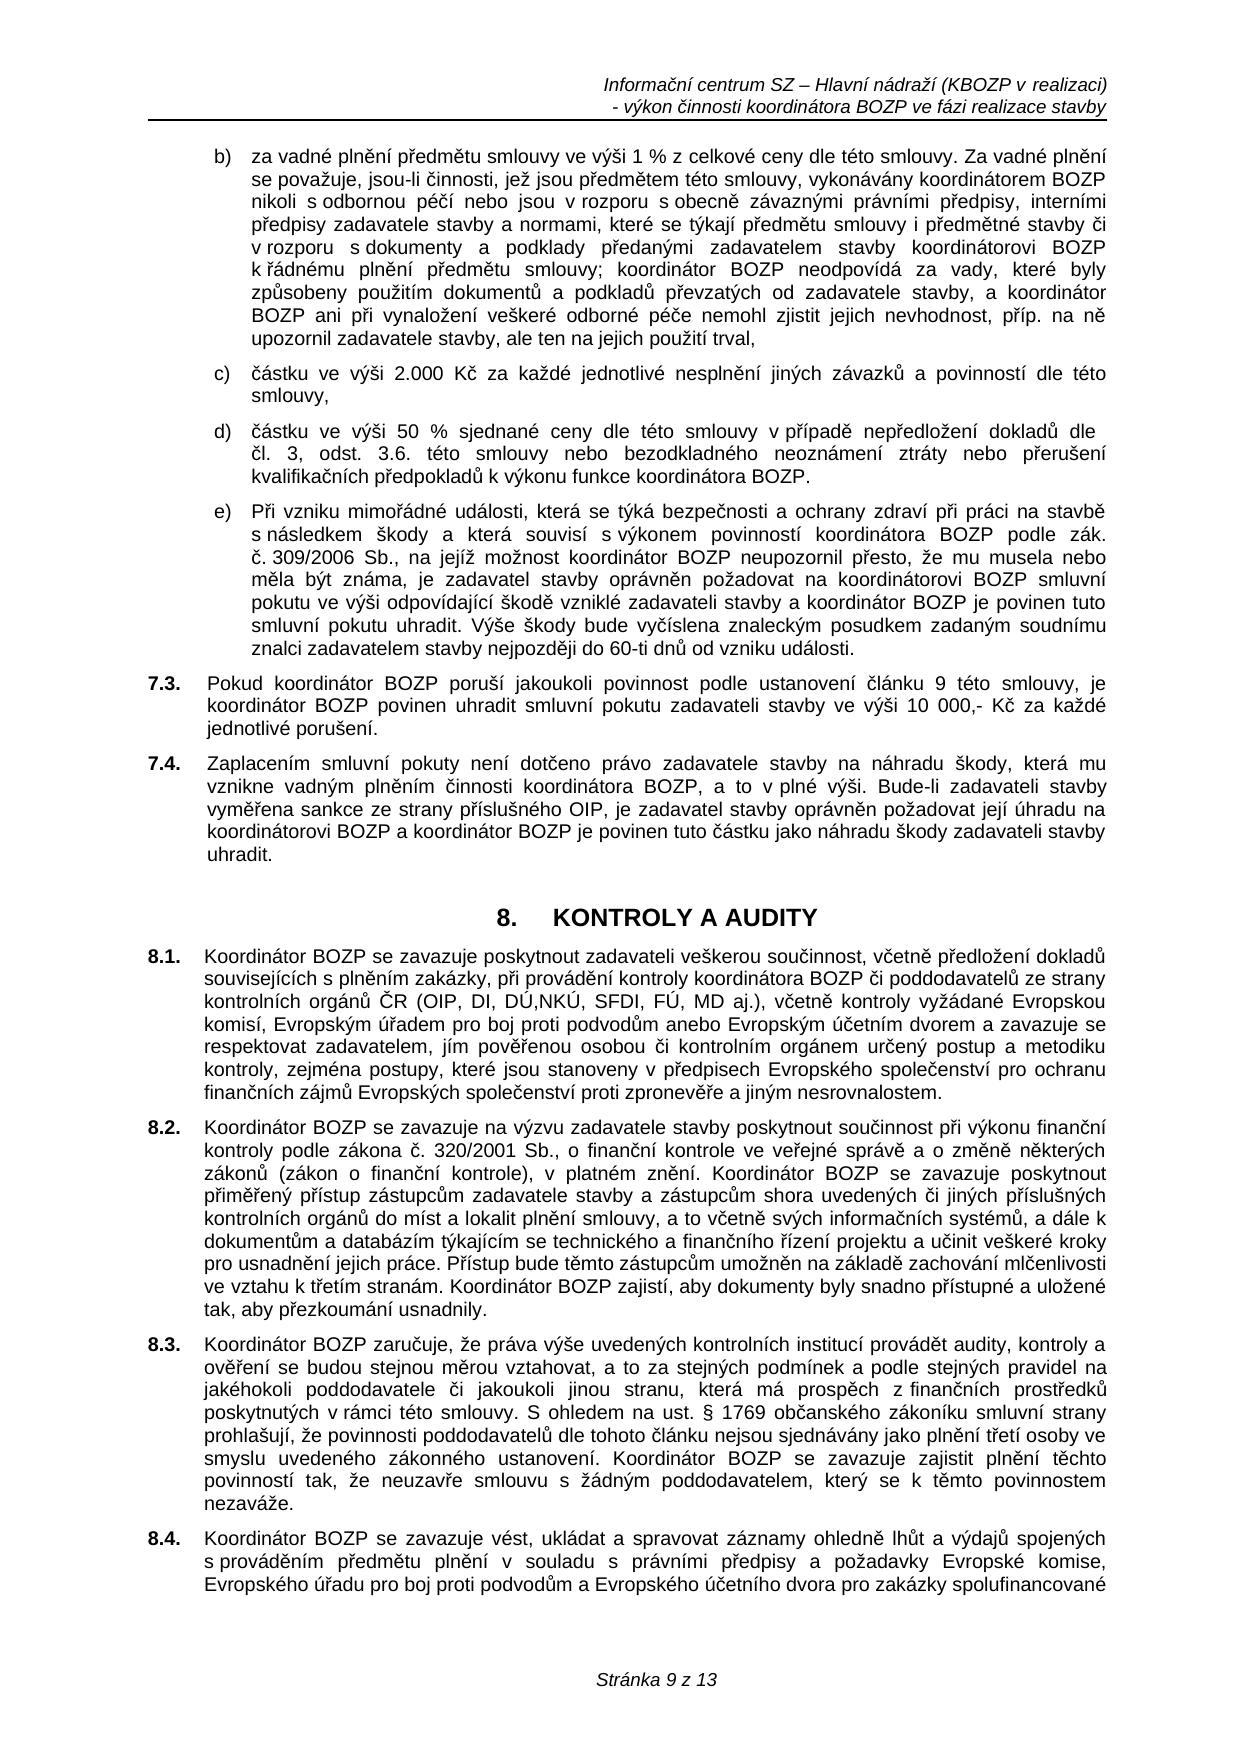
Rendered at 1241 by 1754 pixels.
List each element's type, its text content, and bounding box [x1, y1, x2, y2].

list částku ve výši 2.000 Kč za každé jednotlivé nesplnění jiných závazků a povinností dle této smlouvy, [214, 362, 1107, 407]
text 7.4. Zaplacením smluvní pokuty není dotčeno právo zadavatele stavby na náhradu škody, která mu vznikne vadným plněním činnosti koordinátora BOZP, a to v plné výši. Bude-li zadavateli stavby vyměřena sankce ze strany příslušného OIP, je zadavatel stavby oprávněn požadovat její úhradu na koordinátorovi BOZP a koordinátor BOZP je povinen tuto částku jako náhradu škody zadavateli stavby uhradit. [148, 752, 1107, 866]
text 8.3. Koordinátor BOZP zaručuje, že práva výše uvedených kontrolních institucí provádět audity, kontroly a ověření se budou stejnou měrou vztahovat, a to za stejných podmínek a podle stejných pravidel na jakéhokoli poddodavatele či jakoukoli jinou stranu, která má prospěch z finančních prostředků poskytnutých v rámci této smlouvy. S ohledem na ust. § 1769 občanského zákoníku smluvní strany prohlašují, že povinnosti poddodavatelů dle tohoto článku nejsou sjednávány jako plnění třetí osoby ve smyslu uvedeného zákonného ustanovení. Koordinátor BOZP se zavazuje zajistit plnění těchto povinností tak, že neuzavře smlouvu s žádným poddodavatelem, který se k těmto povinnostem nezaváže. [148, 1333, 1107, 1514]
text 8.1. Koordinátor BOZP se zavazuje poskytnout zadavateli veškerou součinnost, včetně předložení dokladů souvisejících s plněním zakázky, při provádění kontroly koordinátora BOZP či poddodavatelů ze strany kontrolních orgánů ČR (OIP, DI, DÚ,NKÚ, SFDI, FÚ, MD aj.), včetně kontroly vyžádané Evropskou komisí, Evropským úřadem pro boj proti podvodům anebo Evropským účetním dvorem a zavazuje se respektovat zadavatelem, jím pověřenou osobou či kontrolním orgánem určený postup a metodiku kontroly, zejména postupy, které jsou stanoveny v předpisech Evropského společenství pro ochranu finančních zájmů Evropských společenství proti zpronevěře a jiným nesrovnalostem. [148, 944, 1107, 1103]
text 7.3. Pokud koordinátor BOZP poruší jakoukoli povinnost podle ustanovení článku 9 této smlouvy, je koordinátor BOZP povinen uhradit smluvní pokutu zadavateli stavby ve výši 10 000,- Kč za každé jednotlivé porušení. [148, 672, 1107, 740]
list za vadné plnění předmětu smlouvy ve výši 1 % z celkové ceny dle této smlouvy. Za vadné plnění se považuje, jsou-li činnosti, jež jsou předmětem této smlouvy, vykonávány koordinátorem BOZP nikoli s odbornou péčí nebo jsou v rozporu s obecně závaznými právními předpisy, interními předpisy zadavatele stavby a normami, které se týkají předmětu smlouvy i předmětné stavby či v rozporu s dokumenty a podklady předanými zadavatelem stavby koordinátorovi BOZP k řádnému plnění předmětu smlouvy; koordinátor BOZP neodpovídá za vady, které byly způsobeny použitím dokumentů a podkladů převzatých od zadavatele stavby, a koordinátor BOZP ani při vynaložení veškeré odborné péče nemohl zjistit jejich nevhodnost, příp. na ně upozornil zadavatele stavby, ale ten na jejich použití trval, [214, 145, 1107, 349]
text 8.2. Koordinátor BOZP se zavazuje na výzvu zadavatele stavby poskytnout součinnost při výkonu finanční kontroly podle zákona č. 320/2001 Sb., o finanční kontrole ve veřejné správě a o změně některých zákonů (zákon o finanční kontrole), v platném znění. Koordinátor BOZP se zavazuje poskytnout přiměřený přístup zástupcům zadavatele stavby a zástupcům shora uvedených či jiných příslušných kontrolních orgánů do míst a lokalit plnění smlouvy, a to včetně svých informačních systémů, a dále k dokumentům a databázím týkajícím se technického a finančního řízení projektu a učinit veškeré kroky pro usnadnění jejich práce. Přístup bude těmto zástupcům umožněn na základě zachování mlčenlivosti ve vztahu k třetím stranám. Koordinátor BOZP zajistí, aby dokumenty byly snadno přístupné a uložené tak, aby přezkoumání usnadnily. [148, 1116, 1107, 1320]
list Při vzniku mimořádné události, která se týká bezpečnosti a ochrany zdraví při práci na stavbě s následkem škody a která souvisí s výkonem povinností koordinátora BOZP podle zák. č. 309/2006 Sb., na jejíž možnost koordinátor BOZP neupozornil přesto, že mu musela nebo měla být známa, je zadavatel stavby oprávněn požadovat na koordinátorovi BOZP smluvní pokutu ve výši odpovídající škodě vzniklé zadavateli stavby a koordinátor BOZP je povinen tuto smluvní pokutu uhradit. Výše škody bude vyčíslena znaleckým posudkem zadaným soudnímu znalci zadavatelem stavby nejpozději do 60-ti dnů od vzniku události. [214, 500, 1107, 659]
list částku ve výši 50 % sjednané ceny dle této smlouvy v případě nepředložení dokladů dle čl. 3, odst. 3.6. této smlouvy nebo bezodkladného neoznámení ztráty nebo přerušení kvalifikačních předpokladů k výkonu funkce koordinátora BOZP. [214, 419, 1107, 488]
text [148, 1527, 1107, 1595]
text 8. KONTROLY A AUDITY [148, 903, 1167, 932]
